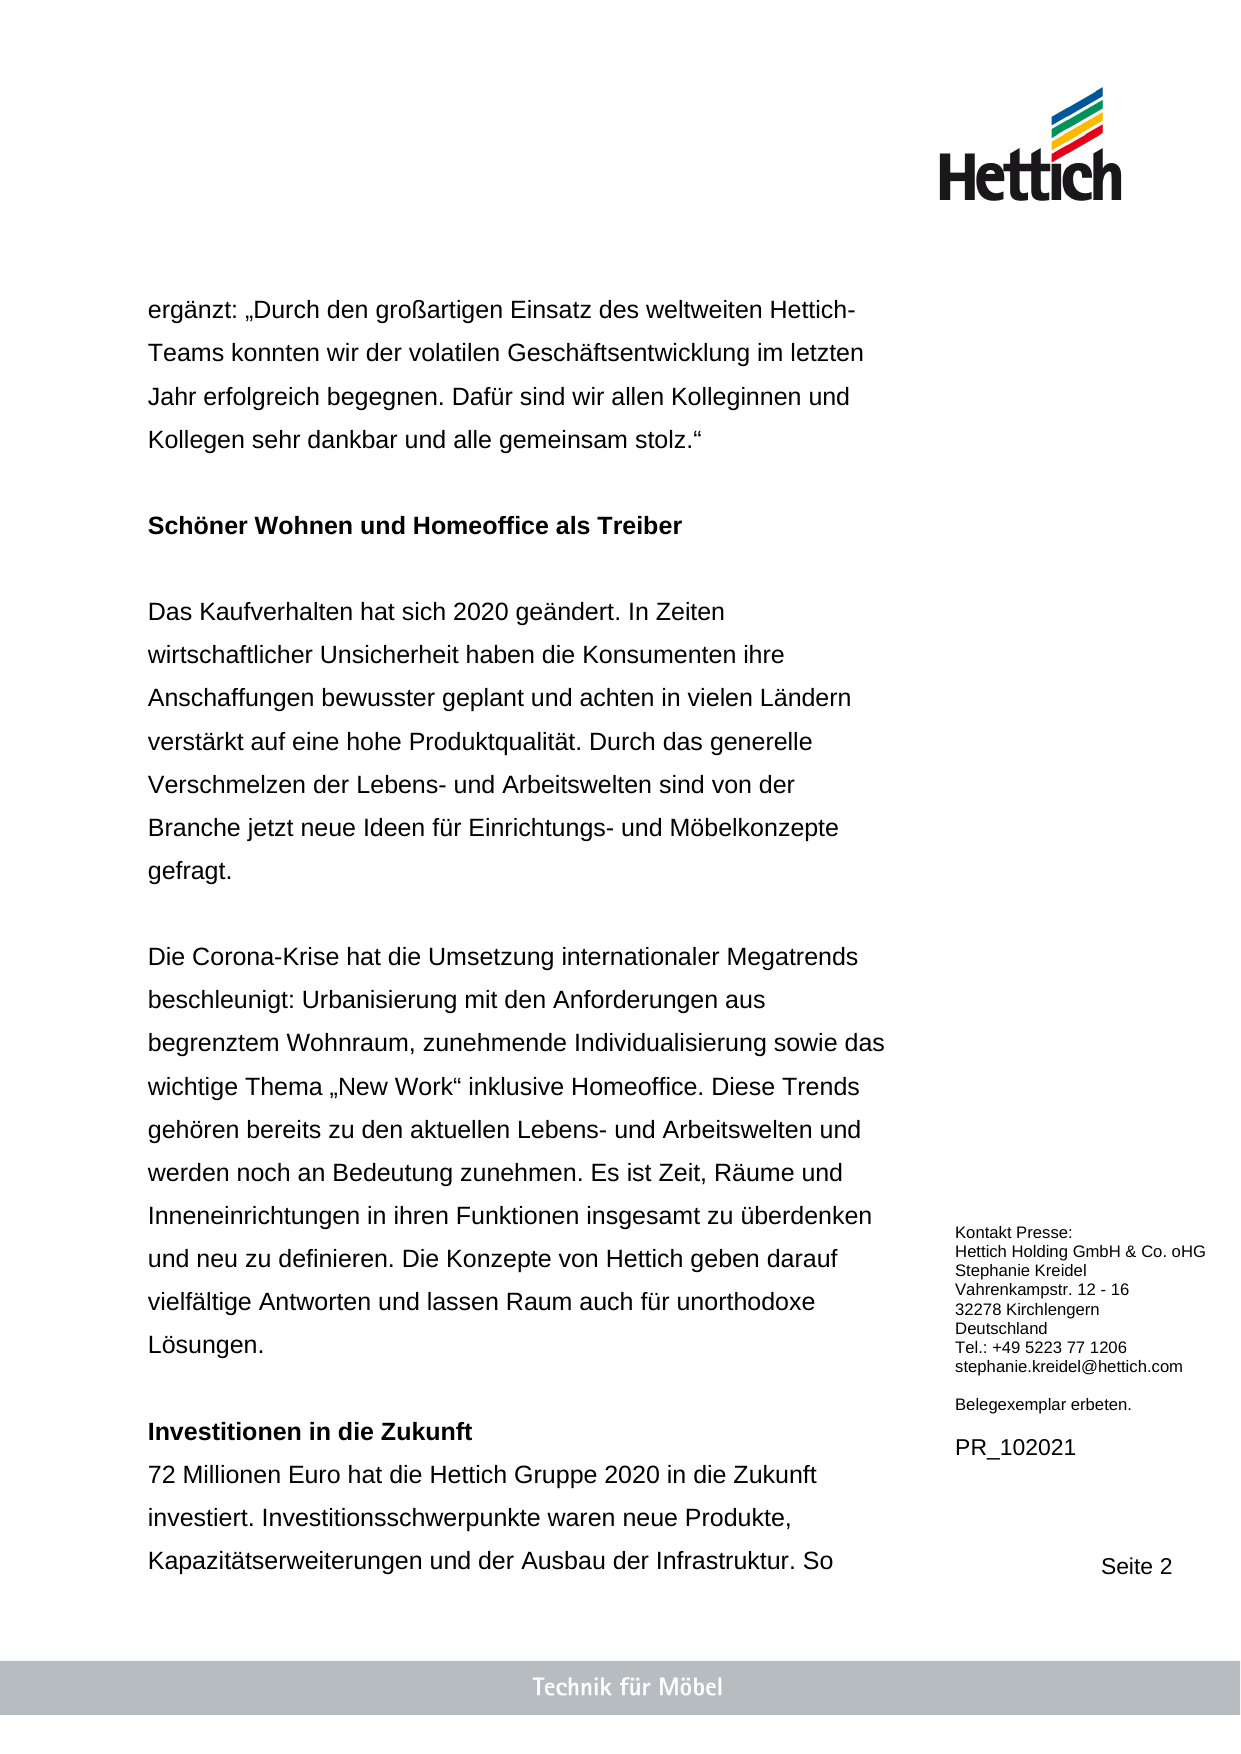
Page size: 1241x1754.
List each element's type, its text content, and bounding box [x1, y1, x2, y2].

picture [0, 1598, 1241, 1715]
text Das Kaufverhalten hat sich 2020 geändert. In Zeiten wirtschaftlicher Unsicherheit haben die Konsumenten ihre Anschaffungen bewusster geplant und achten in vielen Ländern verstärkt auf eine hohe Produktqualität. Durch das generelle Verschmelzen der Lebens- und Arbeitswelten sind von der Branche jetzt neue Ideen für Einrichtungs- und Möbelkonzepte gefragt. [148, 597, 887, 885]
text Schöner Wohnen und Homeoffice als Treiber [148, 511, 887, 540]
picture [0, 6, 1241, 263]
text Die Corona-Krise hat die Umsetzung internationaler Megatrends beschleunigt: Urbanisierung mit den Anforderungen aus begrenztem Wohnraum, zunehmende Individualisierung sowie das wichtige Thema „New Work“ inklusive Homeoffice. Diese Trends gehören bereits zu den aktuellen Lebens- und Arbeitswelten und werden noch an Bedeutung zunehmen. Es ist Zeit, Räume und Inneneinrichtungen in ihren Funktionen insgesamt zu überdenken und neu zu definieren. Die Konzepte von Hettich geben darauf vielfältige Antworten und lassen Raum auch für unorthodoxe Lösungen. [148, 942, 887, 1359]
text Investitionen in die Zukunft [148, 1417, 887, 1445]
